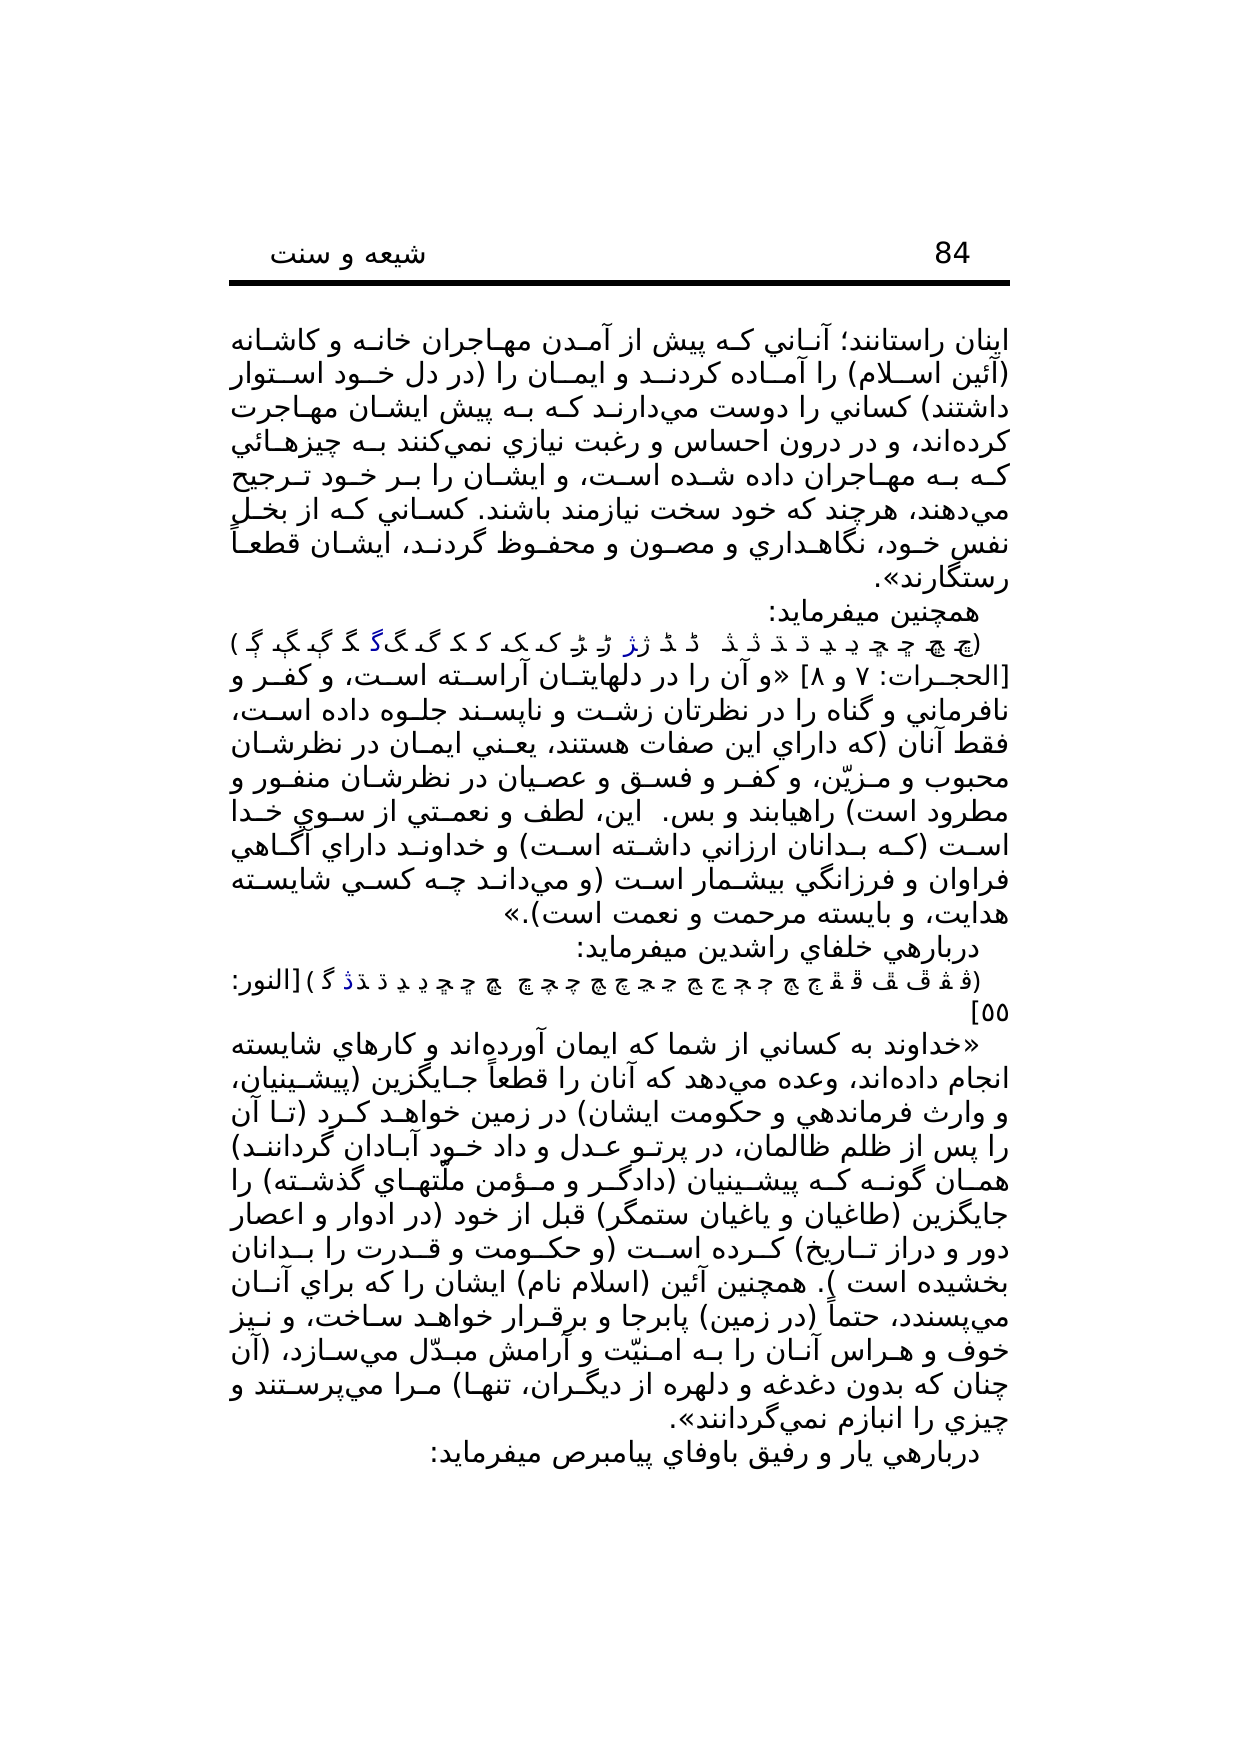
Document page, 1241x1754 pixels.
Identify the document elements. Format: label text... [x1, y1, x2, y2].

text ﴿ﭾ ﭿ ﮀ ﮁ ﮂ ﮃ ﮄ ﮅ ﮆ ﮇ ﮈ ﮉ ﮊﮋ ﮌ ﮍ ﮎ ﮏ ﮐ ﮑ ﮒ ﮓﮔ ﮕ ﮖ ﮗ ﮘ ﴾ [الحجرات: ٧ و ٨] «و آن را در دلهايتان آراسته است، و كفر و نافرماني و گناه را در نظرتان زشت و ناپسند جلوه داده است، فقط آنان (كه داراي اين صفات هستند، يعني ايمان در نظرشان محبوب و مزيّن، و كفر و فسق و عصيان در نظرشان منفور و مطرود است) راهيابند و بس. ‏ اين، لطف و نعمتي از سوي خدا است (كه بدانان ارزاني داشته است) و خداوند داراي آگاهي فراوان و فرزانگي بيشمار است (و مي‌داند چه كسي شايسته هدايت، و بايسته مرحمت و نعمت است).» [230, 628, 1010, 931]
text درباره‏ي خلفاي راشدين مي‎فرمايد: [230, 931, 1010, 964]
text همچنين مي‎فرمايد: [230, 594, 1010, 628]
text ﴿ﭬ ﭭ ﭮ ﭯ ﭰ ﭱ ﭲ ﭳ ﭴ ﭵ ﭶ ﭷ ﭸ ﭹ ﭺ ﭻ ﭼ ﭽ ﭾ ﭿ ﮀ ﮁ ﮂ ﮃ ﮄ ﮅﮆ ﮔ ﴾ [النور: ٥٥] [230, 964, 1010, 1028]
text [230, 323, 1010, 594]
text درباره‎ي يار و رفيق باوفاي پيامبرص مي‎فرمايد: [230, 1435, 1010, 1469]
text «خداوند به كساني از شما كه ايمان آورده‌اند و كارهاي شايسته انجام داده‌اند، وعده مي‌دهد كه آنان را قطعاً جايگزين (پيشينيان، و وارث فرماندهي و حكومت ايشان) در زمين خواهد كرد (تا آن را پس از ظلم ظالمان، در پرتو عدل و داد خود آبادان گردانند) همان گونه كه پيشينيان (دادگر و مؤمن ملّتهاي گذشته) را جايگزين (طاغيان و ياغيان ستمگر) قبل از خود (در ادوار و اعصار دور و دراز تاريخ) كرده است (و حكومت و قدرت را بدانان بخشيده است ). همچنين آئين (اسلام نام) ايشان را كه براي آنان مي‌پسندد، حتماً (در زمين) پابرجا و برقرار خواهد ساخت، و نيز خوف و هراس آنان را به امنيّت و آرامش مبدّل مي‌سازد، (آن چنان كه بدون دغدغه و دلهره از ديگران، تنها) مرا مي‌پرستند و چيزي را انبازم نمي‌گردانند». [230, 1028, 1010, 1435]
